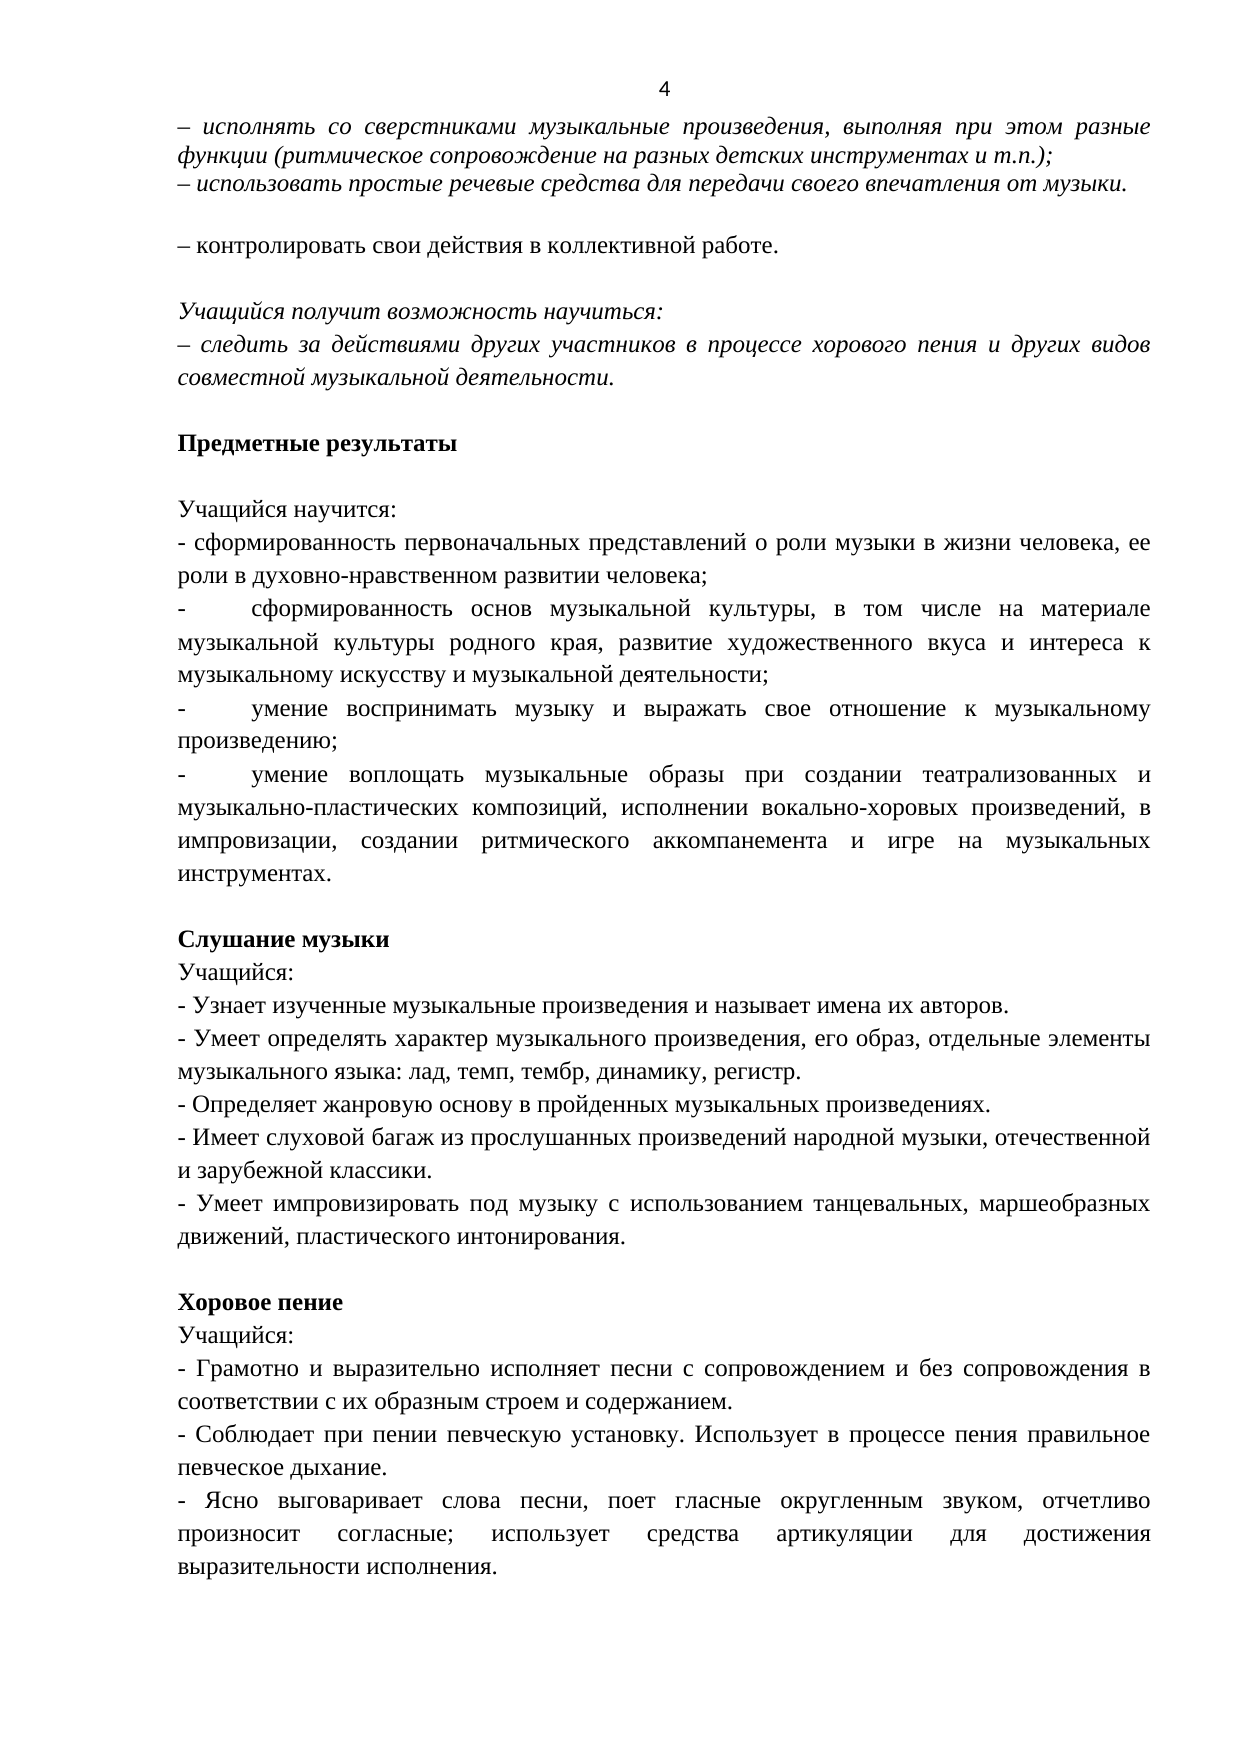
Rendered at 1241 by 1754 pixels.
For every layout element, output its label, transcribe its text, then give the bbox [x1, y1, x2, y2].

text - умение воспринимать музыку и выражать свое отношение к музыкальному произведению; [177, 693, 1152, 754]
text - Умеет определять характер музыкального произведения, его образ, отдельные элементы музыкального языка: лад, темп, тембр, динамику, регистр. [177, 1023, 1152, 1084]
text – контролировать свои действия в коллективной работе. [177, 197, 1152, 259]
text – использовать простые речевые средства для передачи своего впечатления от музыки. [177, 168, 1152, 197]
text - Узнает изученные музыкальные произведения и называет имена их авторов. [177, 990, 1152, 1018]
text - Умеет импровизировать под музыку с использованием танцевальных, маршеобразных движений, пластического интонирования. [177, 1188, 1152, 1250]
text - сформированность первоначальных представлений о роли музыки в жизни человека, ее роли в духовно-нравственном развитии человека; [177, 527, 1152, 589]
text – следить за действиями других участников в процессе хорового пения и других видов совместной музыкальной деятельности. [177, 329, 1152, 391]
text - Определяет жанровую основу в пройденных музыкальных произведениях. [177, 1089, 1152, 1118]
text - Ясно выговаривает слова песни, поет гласные округленным звуком, отчетливо произносит согласные; использует средства артикуляции для достижения выразительности исполнения. [177, 1485, 1152, 1580]
text Слушание музыки [177, 924, 1152, 952]
text - Грамотно и выразительно исполняет песни с сопровождением и без сопровождения в соответствии с их образным строем и содержанием. [177, 1353, 1152, 1415]
text Учащийся получит возможность научиться: [177, 296, 1152, 325]
text Хоровое пение [177, 1287, 1152, 1316]
text Учащийся: [177, 957, 1152, 986]
text - умение воплощать музыкальные образы при создании театрализованных и музыкально-пластических композиций, исполнении вокально-хоровых произведений, в импровизации, создании ритмического аккомпанемента и игре на музыкальных инструментах. [177, 759, 1152, 886]
text - Имеет слуховой багаж из прослушанных произведений народной музыки, отечественной и зарубежной классики. [177, 1122, 1152, 1184]
text Учащийся: [177, 1320, 1152, 1349]
text - Соблюдает при пении певческую установку. Использует в процессе пения правильное певческое дыхание. [177, 1419, 1152, 1481]
text Учащийся научится: [177, 494, 1152, 523]
text – исполнять со сверстниками музыкальные произведения, выполняя при этом разные функции (ритмическое сопровождение на разных детских инструментах и т.п.); [177, 111, 1152, 168]
text - сформированность основ музыкальной культуры, в том числе на материале музыкальной культуры родного края, развитие художественного вкуса и интереса к музыкальному искусству и музыкальной деятельности; [177, 593, 1152, 688]
text Предметные результаты [177, 428, 1152, 457]
